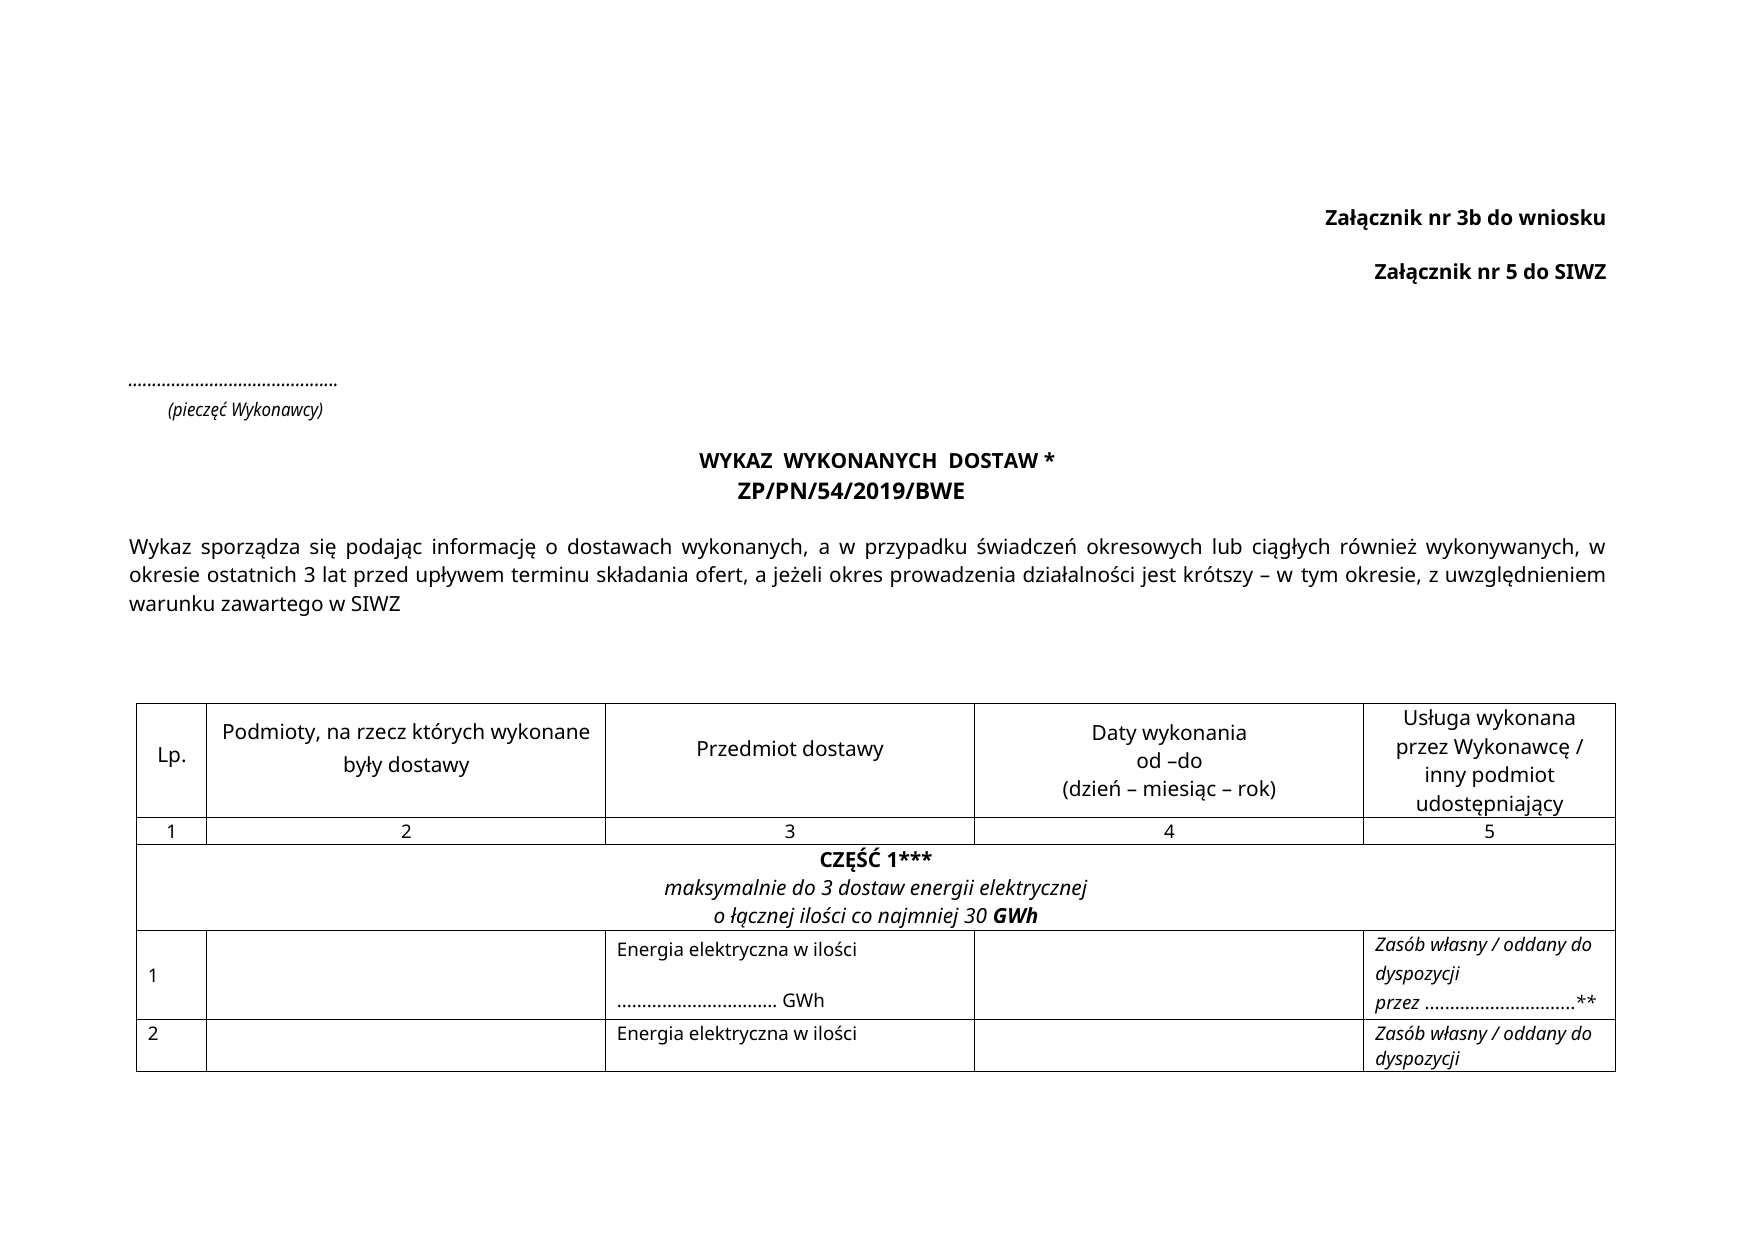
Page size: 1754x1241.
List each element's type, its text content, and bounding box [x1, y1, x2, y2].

table_cell 3 [606, 818, 974, 844]
text Załącznik nr 5 do SIWZ [148, 257, 1606, 285]
table_cell 2 [137, 1020, 206, 1071]
table_header Lp. [137, 704, 206, 817]
text Załącznik nr 3b do wniosku [148, 203, 1606, 232]
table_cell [606, 1020, 974, 1071]
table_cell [606, 931, 974, 1019]
table_cell [975, 931, 1363, 1019]
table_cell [1364, 931, 1615, 1019]
table_cell [975, 1020, 1363, 1071]
table_cell 4 [975, 818, 1363, 844]
table_header Podmioty, na rzecz których wykonane były dostawy [207, 704, 605, 817]
subtitle WYKAZ WYKONANYCH DOSTAW * [148, 447, 1606, 475]
text ZP/PN/54/2019/BWE [664, 475, 1606, 506]
text (pieczęć Wykonawcy) [128, 396, 1606, 422]
table_header Przedmiot dostawy [606, 704, 974, 817]
table_cell 2 [207, 818, 605, 844]
text Wykaz sporządza się podając informację o dostawach wykonanych, a w przypadku świadczeń okresowych lub ciągłych również wykonywanych, w okresie ostatnich 3 lat przed upływem terminu składania ofert, a jeżeli okres prowadzenia działalności jest krótszy – w tym okresie, z uwzględnieniem warunku zawartego w SIWZ [129, 532, 1606, 617]
table_cell 1 [137, 818, 206, 844]
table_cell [1364, 1020, 1615, 1071]
table_header Usługa wykonana przez Wykonawcę / inny podmiot udostępniający [1364, 704, 1615, 817]
table_cell 1 [137, 931, 206, 1019]
table_header Daty wykonania od –do (dzień – miesiąc – rok) [975, 704, 1363, 817]
table_cell [207, 931, 605, 1019]
table_cell CZĘŚĆ 1*** maksymalnie do 3 dostaw energii elektrycznej o łącznej ilości co najmniej 30 GWh [137, 845, 1615, 930]
table_cell 5 [1364, 818, 1615, 844]
text ............................................ [128, 364, 1606, 392]
table_cell [207, 1020, 605, 1071]
